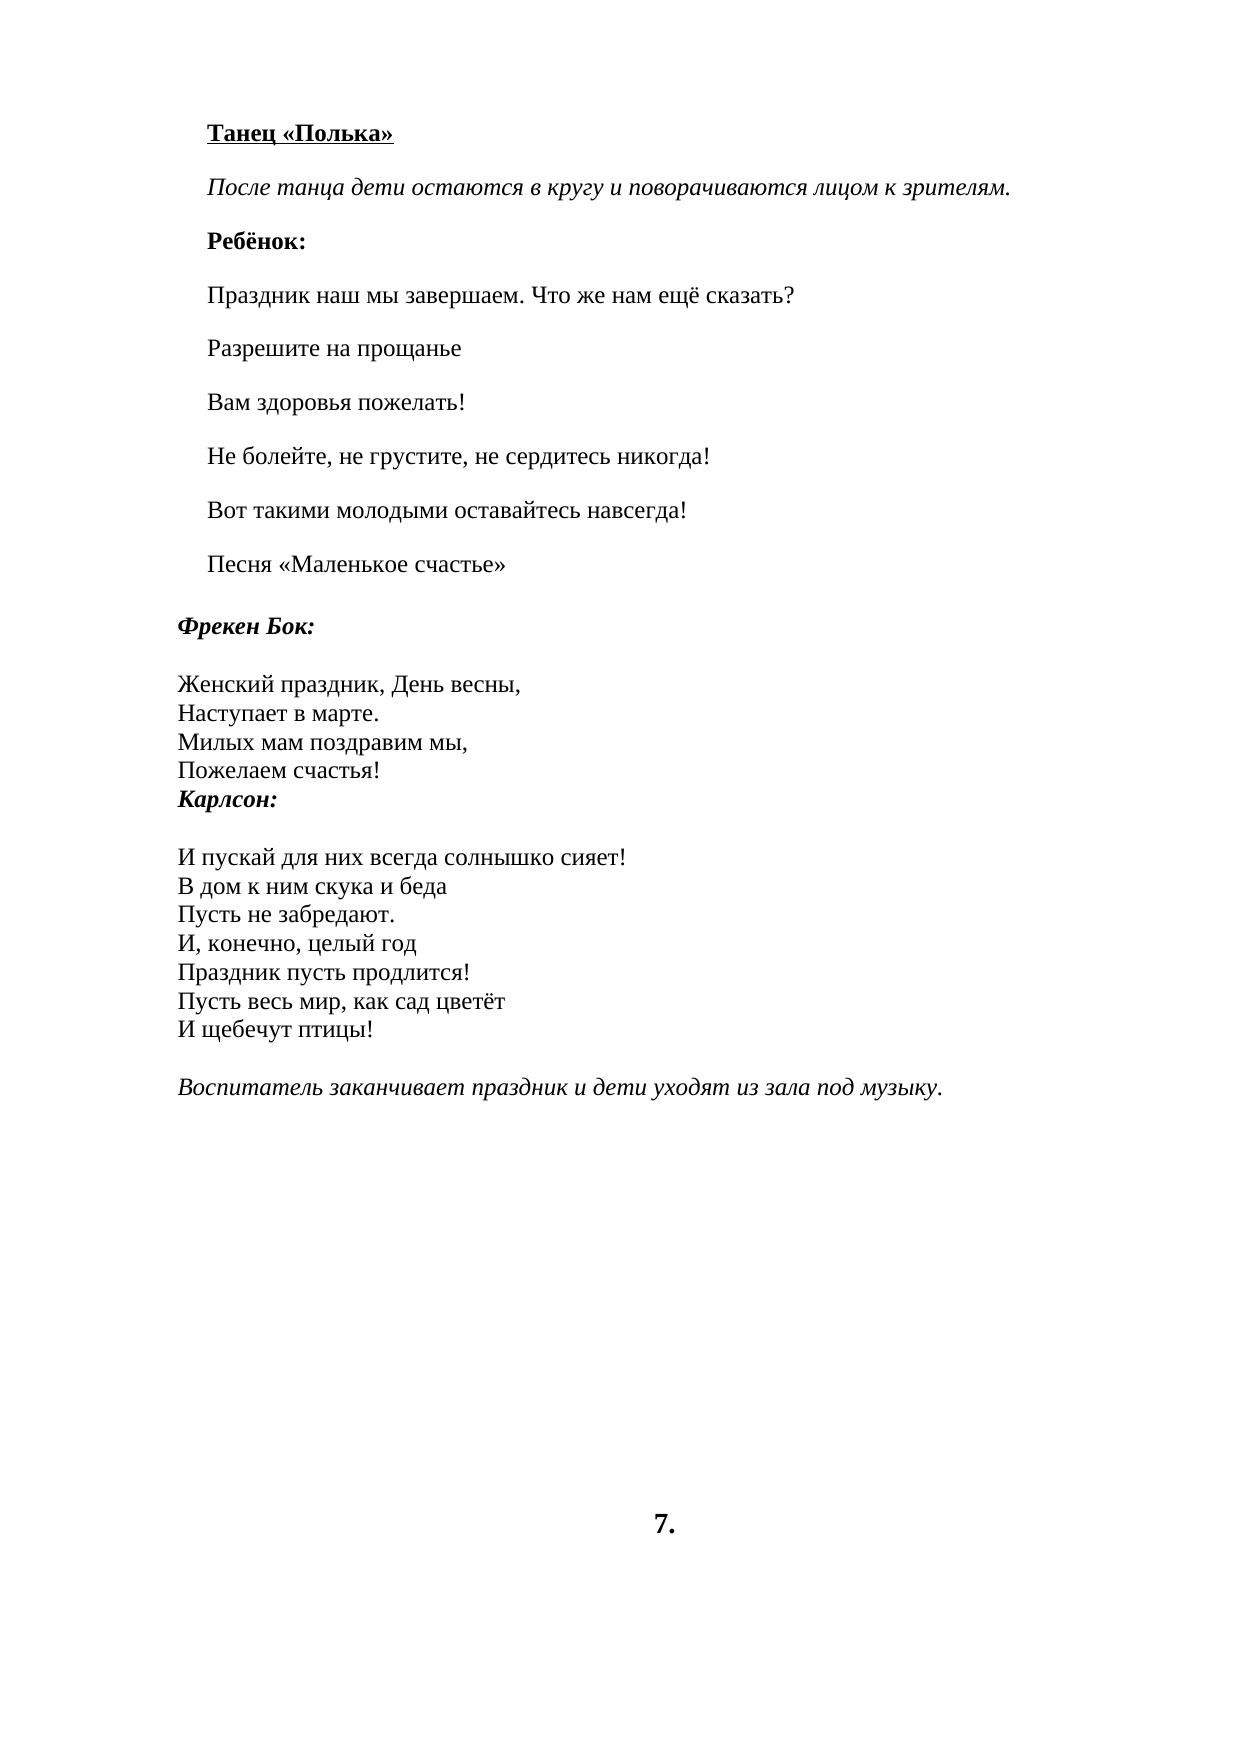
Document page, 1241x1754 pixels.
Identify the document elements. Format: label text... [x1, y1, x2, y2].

text Танец «Полька» [207, 118, 1152, 147]
text Не болейте, не грустите, не сердитесь никогда! [207, 441, 1152, 470]
text После танца дети остаются в кругу и поворачиваются лицом к зрителям. [207, 172, 1152, 201]
text 7. [177, 1507, 1152, 1540]
text И пускай для них всегда солнышко сияет! В дом к ним скука и беда Пусть не забредают. И, конечно, целый год Праздник пусть продлится! Пусть весь мир, как сад цветёт И щебечут птицы! [177, 842, 1152, 1043]
text Песня «Маленькое счастье» [207, 549, 1152, 578]
text Ребёнок: [207, 226, 1152, 254]
text Женский праздник, День весны, Наступает в марте. Милых мам поздравим мы, Пожелаем счастья! Карлсон: [177, 669, 1152, 813]
text Фрекен Бок: [177, 611, 1152, 640]
text Вот такими молодыми оставайтесь навсегда! [207, 495, 1152, 524]
text Разрешите на прощанье [207, 333, 1152, 362]
text Вам здоровья пожелать! [207, 387, 1152, 416]
text Воспитатель заканчивает праздник и дети уходят из зала под музыку. [177, 1072, 1152, 1101]
text Праздник наш мы завершаем. Что же нам ещё сказать? [207, 280, 1152, 308]
